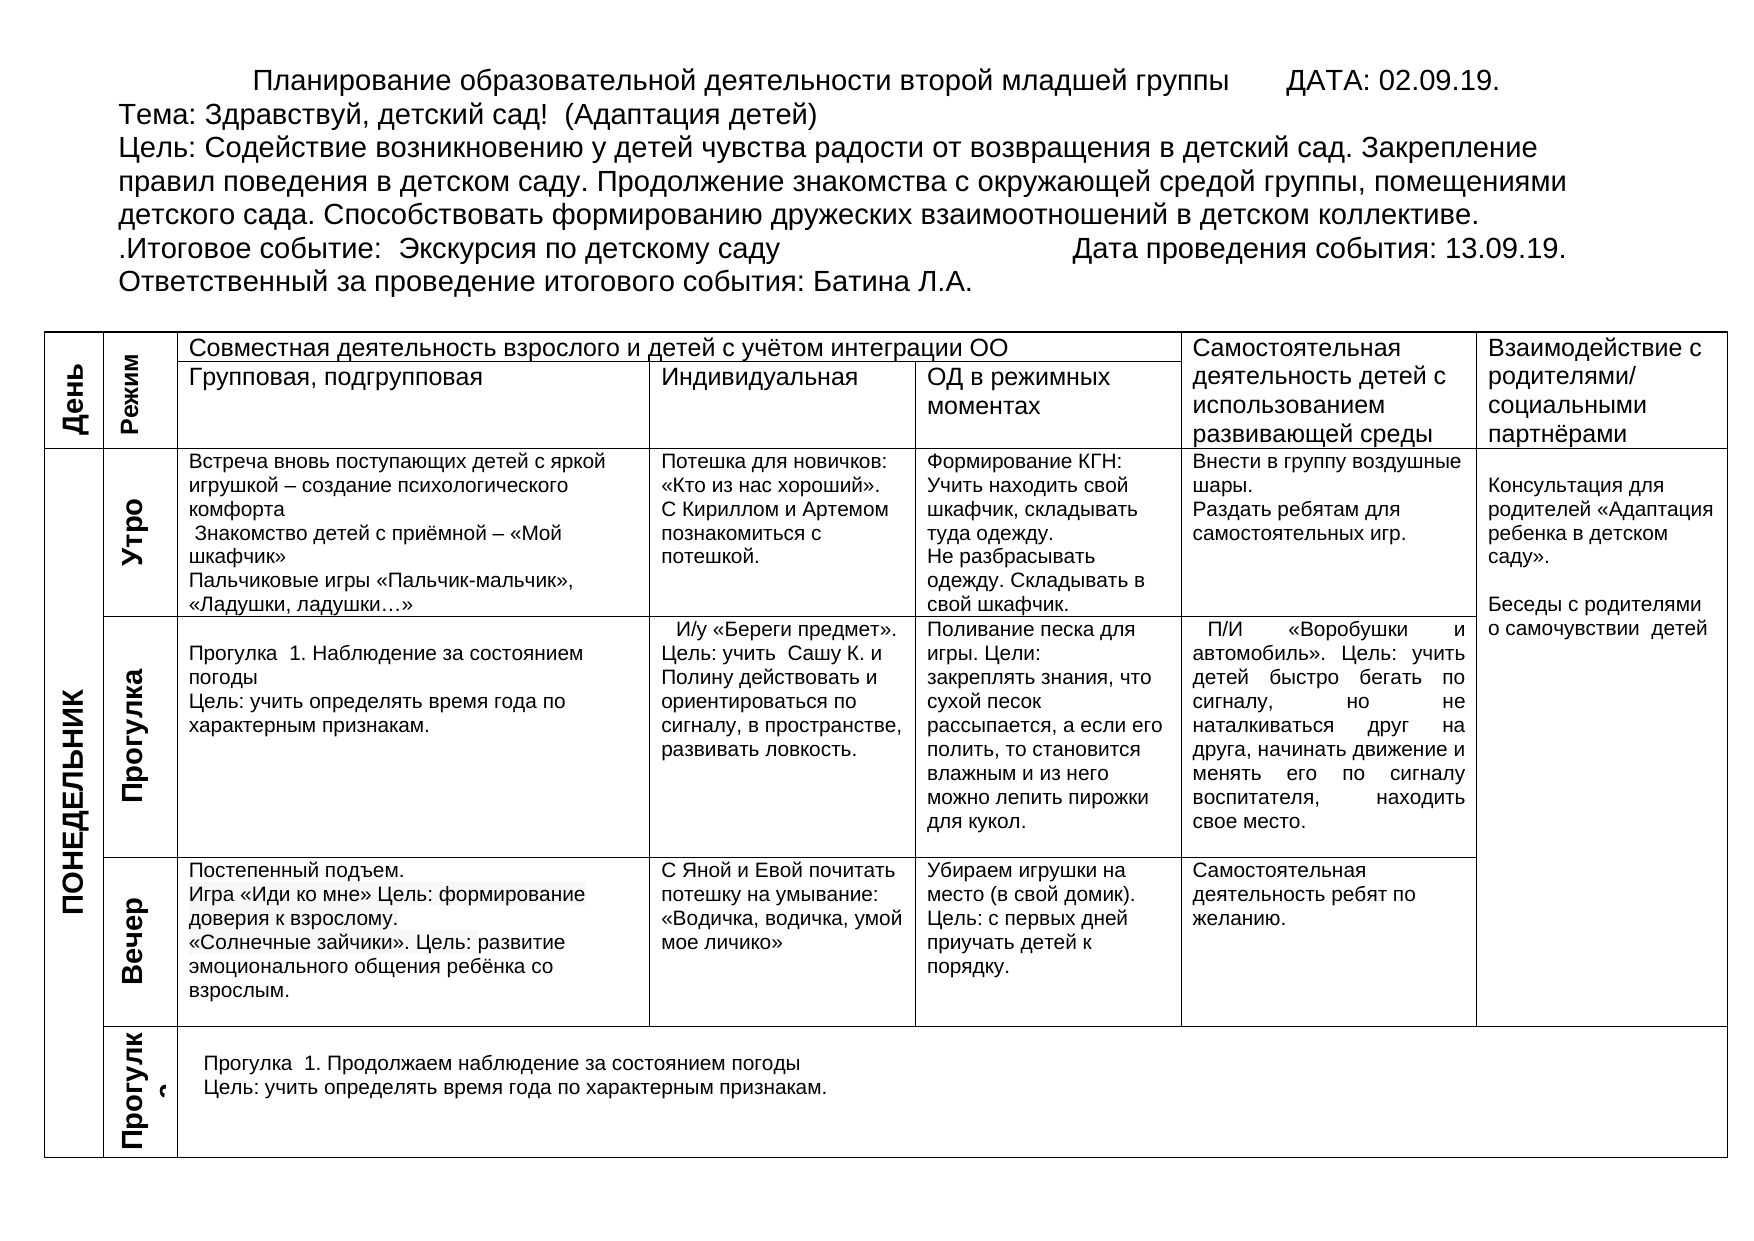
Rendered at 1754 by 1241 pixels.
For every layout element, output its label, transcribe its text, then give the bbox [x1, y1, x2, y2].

table_cell ПОНЕДЕЛЬНИК [45, 449, 103, 1157]
table_cell Поливание песка для игры. Цели: закреплять знания, что сухой песок рассыпается, а если его полить, то становится влажным и из него можно лепить пирожки для кукол. [916, 617, 1181, 857]
table_cell Убираем игрушки на место (в свой домик). Цель: с первых дней приучать детей к порядку. [916, 858, 1181, 1026]
text Планирование образовательной деятельности второй младшей группы ДАТА: 02.09.19. [118, 63, 1636, 97]
table_header Совместная деятельность взрослого и детей с учётом интеграции ОО [178, 333, 1181, 361]
table_cell С Яной и Евой почитать потешку на умывание: «Водичка, водичка, умой мое личико» [650, 858, 915, 1026]
table_cell Прогулка 1. Продолжаем наблюдение за состоянием погоды Цель: учить определять время года по характерным признакам. [178, 1027, 1727, 1157]
table_cell Прогулка [104, 1027, 177, 1157]
table_cell Вечер [104, 858, 177, 1026]
text .Итоговое событие: Экскурсия по детскому саду Дата проведения события: 13.09.19. [118, 231, 1636, 264]
table_header Взаимодействие с родителями/ социальными партнёрами [1477, 333, 1727, 447]
text Ответственный за проведение итогового события: Батина Л.А. [118, 264, 1636, 298]
table_cell Потешка для новичков: «Кто из нас хороший». С Кириллом и Артемом познакомиться с потешкой. [650, 449, 915, 616]
text Тема: Здравствуй, детский сад! (Адаптация детей) [118, 97, 1636, 130]
table_cell Групповая, подгрупповая [178, 362, 649, 447]
table_cell Встреча вновь поступающих детей с яркой игрушкой – создание психологического комфорта Знакомство детей с приёмной – «Мой шкафчик» Пальчиковые игры «Пальчик-мальчик», «Ладушки, ладушки…» [178, 449, 649, 616]
table_header Режим [104, 333, 177, 447]
table_cell Внести в группу воздушные шары. Раздать ребятам для самостоятельных игр. [1182, 449, 1476, 616]
table_header День [45, 333, 103, 447]
text Цель: Содействие возникновению у детей чувства радости от возвращения в детский сад. Закрепление правил поведения в детском саду. Продолжение знакомства с окружающей средой группы, помещениями детского сада. Способствовать формированию дружеских взаимоотношений в детском коллективе. [118, 130, 1636, 231]
table_cell Консультация для родителей «Адаптация ребенка в детском саду». Беседы с родителями о самочувствии детей [1477, 449, 1727, 1026]
table_cell Прогулка [104, 617, 177, 857]
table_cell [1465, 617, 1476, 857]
table_header Самостоятельная деятельность детей с использованием развивающей среды [1182, 333, 1476, 447]
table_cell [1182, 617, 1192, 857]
table_cell Прогулка 1. Наблюдение за состоянием погоды Цель: учить определять время года по характерным признакам. [178, 617, 649, 857]
table_cell Утро [104, 449, 177, 616]
table_cell Постепенный подъем. Игра «Иди ко мне» Цель: формирование доверия к взрослому. «Солнечные зайчики». Цель: развитие эмоционального общения ребёнка со взрослым. [178, 858, 649, 1026]
table_cell Формирование КГН: Учить находить свой шкафчик, складывать туда одежду. Не разбрасывать одежду. Складывать в свой шкафчик. [916, 449, 1181, 616]
table_cell И/у «Береги предмет». Цель: учить Сашу К. и Полину действовать и ориентироваться по сигналу, в пространстве, развивать ловкость. [650, 617, 915, 857]
table_cell Индивидуальная [650, 362, 915, 447]
table_cell Самостоятельная деятельность ребят по желанию. [1182, 858, 1476, 1026]
table_cell ОД в режимных моментах [916, 362, 1181, 447]
